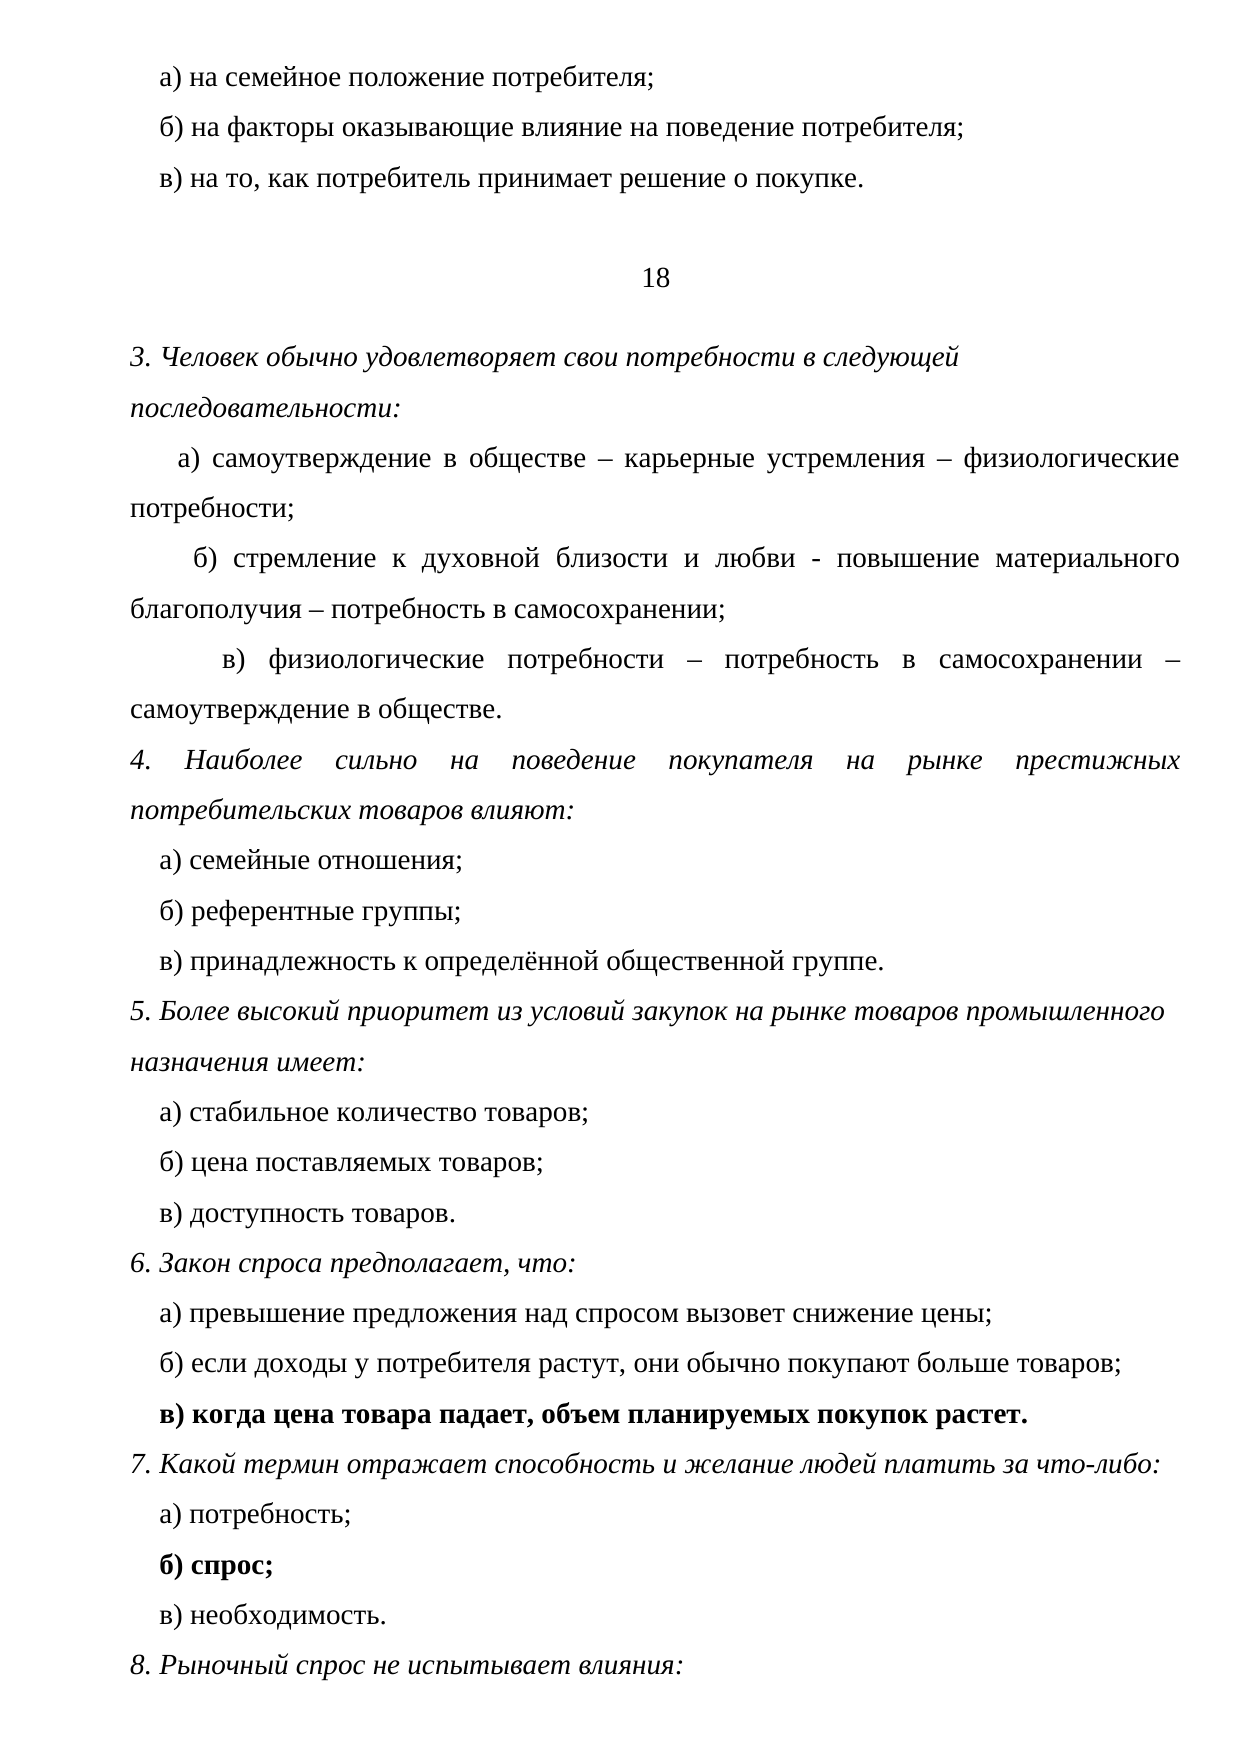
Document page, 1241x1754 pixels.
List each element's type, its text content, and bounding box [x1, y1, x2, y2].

text в) необходимость. [130, 1597, 1181, 1631]
text 8. Рыночный спрос не испытывает влияния: [130, 1647, 1181, 1681]
text а) превышение предложения над спросом вызовет снижение цены; [130, 1295, 1181, 1329]
text в) когда цена товара падает, объем планируемых покупок растет. [130, 1396, 1181, 1429]
text 6. Закон спроса предполагает, что: [130, 1245, 1181, 1278]
text в) принадлежность к определённой общественной группе. [130, 943, 1181, 977]
text б) спрос; [130, 1547, 1181, 1580]
text а) потребность; [130, 1497, 1181, 1530]
text б) цена поставляемых товаров; [130, 1144, 1181, 1178]
text в) доступность товаров. [130, 1195, 1181, 1228]
text 7. Какой термин отражает способность и желание людей платить за что-либо: [130, 1446, 1181, 1480]
text б) на факторы оказывающие влияние на поведение потребителя; [130, 109, 1181, 143]
text 4. Наиболее сильно на поведение покупателя на рынке престижных потребительских товаров влияют: [130, 742, 1181, 826]
text 3. Человек обычно удовлетворяет свои потребности в следующей последовательности: [130, 339, 1181, 423]
text а) самоутверждение в обществе – карьерные устремления – физиологические потребности; [130, 440, 1181, 524]
text б) если доходы у потребителя растут, они обычно покупают больше товаров; [130, 1346, 1181, 1379]
text а) на семейное положение потребителя; [130, 59, 1181, 93]
text 5. Более высокий приоритет из условий закупок на рынке товаров промышленного назначения имеет: [130, 993, 1181, 1077]
text в) физиологические потребности – потребность в самосохранении – самоутверждение в обществе. [130, 641, 1181, 725]
text б) стремление к духовной близости и любви - повышение материального благополучия – потребность в самосохранении; [130, 541, 1181, 624]
text а) стабильное количество товаров; [130, 1094, 1181, 1128]
text в) на то, как потребитель принимает решение о покупке. [130, 160, 1181, 193]
text а) семейные отношения; [130, 842, 1181, 876]
text б) референтные группы; [130, 893, 1181, 926]
text 18 [130, 260, 1181, 294]
